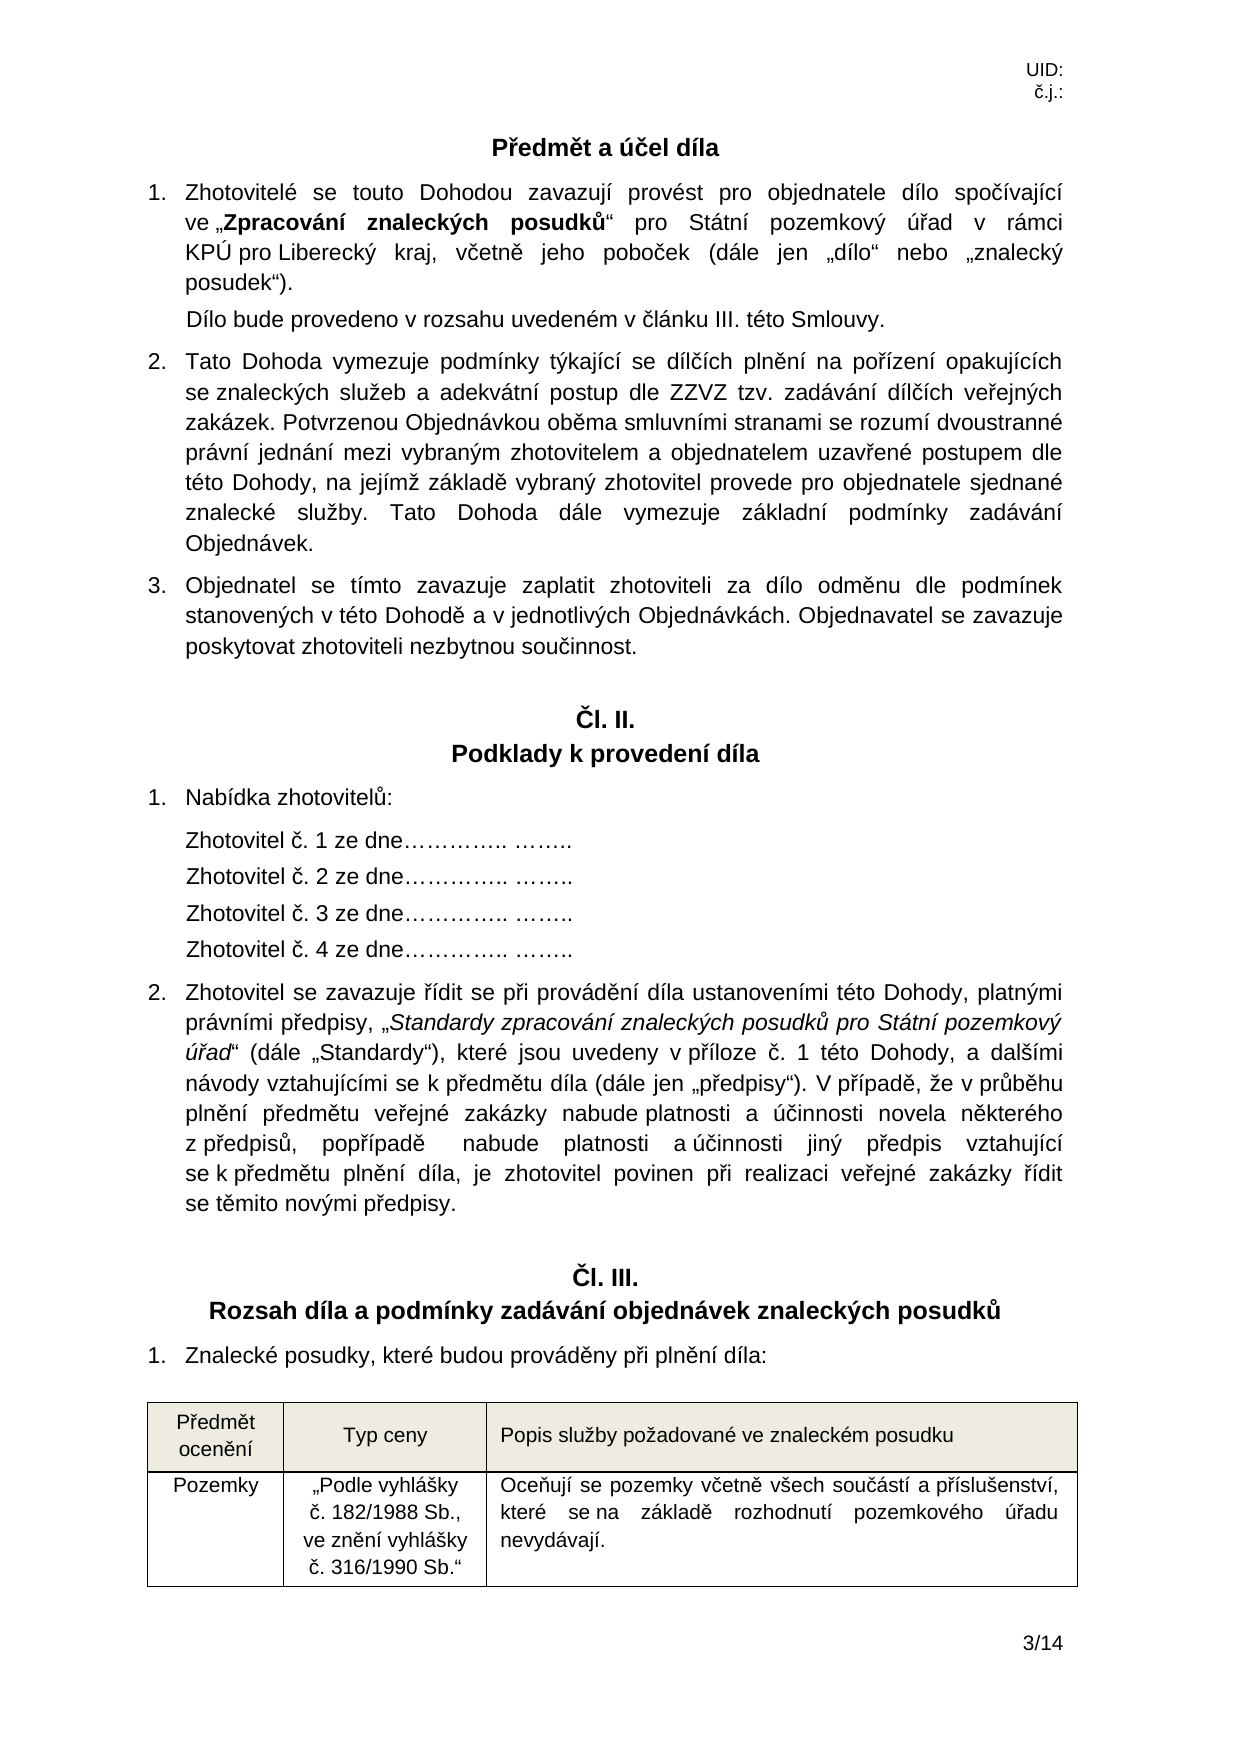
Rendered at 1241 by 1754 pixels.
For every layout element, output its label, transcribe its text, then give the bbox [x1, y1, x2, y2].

list Tato Dohoda vymezuje podmínky týkající se dílčích plnění na pořízení opakujících se znaleckých služeb a adekvátní postup dle ZZVZ tzv. zadávání dílčích veřejných zakázek. Potvrzenou Objednávkou oběma smluvními stranami se rozumí dvoustranné právní jednání mezi vybraným zhotovitelem a objednatelem uzavřené postupem dle této Dohody, na jejímž základě vybraný zhotovitel provede pro objednatele sjednané znalecké služby. Tato Dohoda dále vymezuje základní podmínky zadávání Objednávek. [148, 348, 1063, 556]
text Čl. II. [148, 706, 1063, 734]
text Zhotovitel č. 4 ze dne………….. …….. [148, 936, 1063, 962]
table_header Popis služby požadované ve znaleckém posudku [487, 1403, 1077, 1471]
text Zhotovitel č. 3 ze dne………….. …….. [148, 900, 1063, 926]
list Nabídka zhotovitelů: [148, 784, 1063, 810]
text Čl. III. [148, 1263, 1063, 1292]
text Zhotovitel č. 1 ze dne………….. …….. [185, 827, 1063, 853]
table_cell Oceňují se pozemky včetně všech součástí a příslušenství, které se na základě rozhodnutí pozemkového úřadu nevydávají. [487, 1473, 1077, 1586]
list Objednatel se tímto zavazuje zaplatit zhotoviteli za dílo odměnu dle podmínek stanovených v této Dohodě a v jednotlivých Objednávkách. Objednavatel se zavazuje poskytovat zhotoviteli nezbytnou součinnost. [148, 572, 1063, 659]
list Zhotovitelé se touto Dohodou zavazují provést pro objednatele dílo spočívající ve „Zpracování znaleckých posudků“ pro Státní pozemkový úřad v rámci KPÚ pro Liberecký kraj, včetně jeho poboček (dále jen „dílo“ nebo „znalecký posudek“). [148, 178, 1063, 295]
table_header Předmět ocenění [148, 1403, 283, 1471]
table_header Typ ceny [284, 1403, 486, 1471]
subtitle Předmět a účel díla [148, 133, 1063, 162]
list Zhotovitel se zavazuje řídit se při provádění díla ustanoveními této Dohody, platnými právními předpisy, „Standardy zpracování znaleckých posudků pro Státní pozemkový úřad“ (dále „Standardy“), které jsou uvedeny v příloze č. 1 této Dohody, a dalšími návody vztahujícími se k předmětu díla (dále jen „předpisy“). V případě, že v průběhu plnění předmětu veřejné zakázky nabude platnosti a účinnosti novela některého z předpisů, popřípadě nabude platnosti a účinnosti jiný předpis vztahující se k předmětu plnění díla, je zhotovitel povinen při realizaci veřejné zakázky řídit se těmito novými předpisy. [148, 979, 1063, 1217]
text Dílo bude provedeno v rozsahu uvedeném v článku III. této Smlouvy. [148, 306, 1063, 332]
subtitle Podklady k provedení díla [148, 738, 1063, 767]
table_cell Pozemky [148, 1473, 283, 1586]
list Znalecké posudky, které budou prováděny při plnění díla: [147, 1342, 1063, 1368]
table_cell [284, 1473, 486, 1586]
text Zhotovitel č. 2 ze dne………….. …….. [148, 863, 1063, 889]
subtitle Rozsah díla a podmínky zadávání objednávek znaleckých posudků [148, 1296, 1063, 1325]
